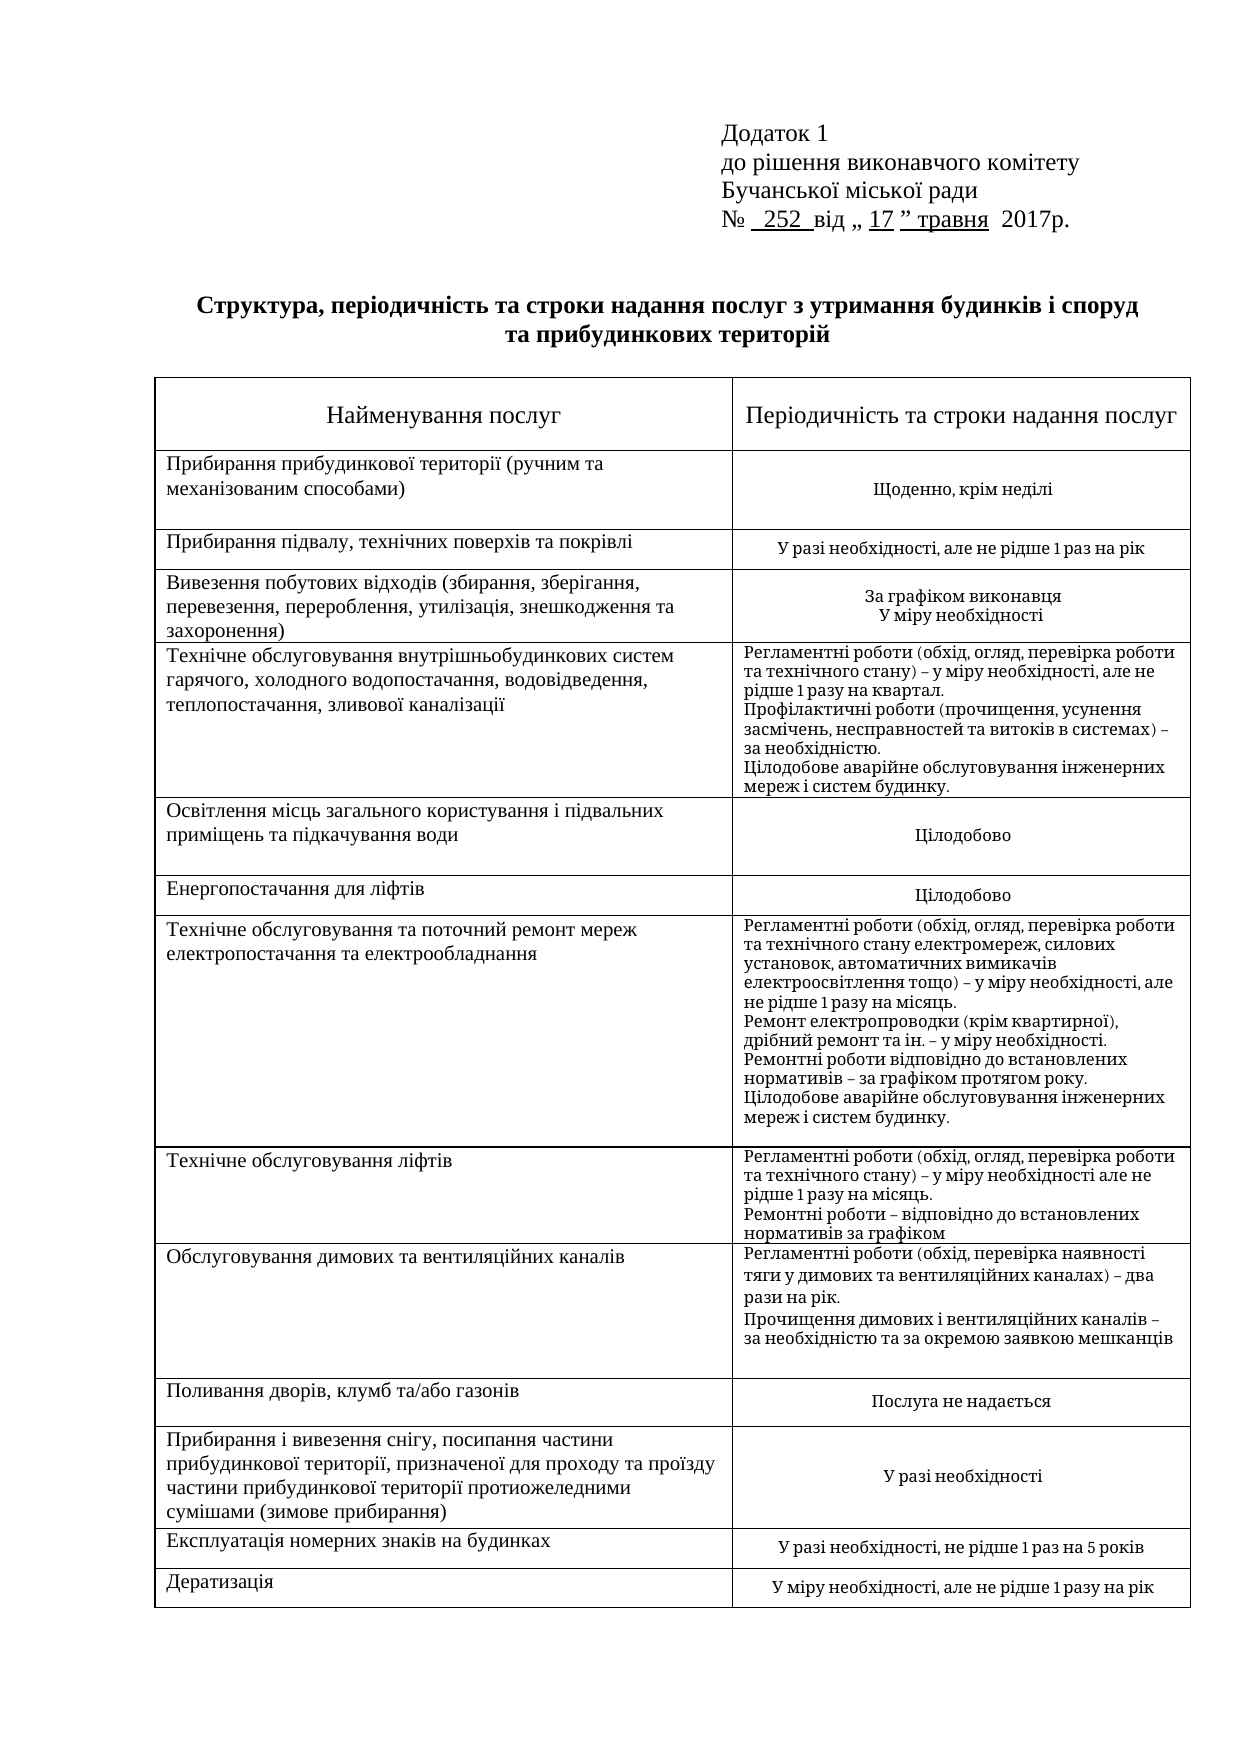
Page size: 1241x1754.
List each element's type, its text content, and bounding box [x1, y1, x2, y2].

text до рішення виконавчого комітету [224, 147, 1105, 176]
table_cell Цілодобово [733, 876, 1190, 915]
table_cell Щоденно, крім неділі [733, 451, 1190, 528]
table_cell Технічне обслуговування ліфтів [156, 1148, 732, 1243]
table_cell Цілодобово [733, 798, 1190, 875]
table_cell Обслуговування димових та вентиляційних каналів [156, 1244, 732, 1377]
table_cell За графіком виконавця У міру необхідності [733, 570, 1190, 642]
table_cell Технічне обслуговування внутрішньобудинкових систем гарячого, холодного водопостачання, водовідведення, теплопостачання, зливової каналізації [156, 643, 732, 797]
text Бучанської міської ради [224, 176, 1105, 204]
table_cell Дератизація [156, 1569, 732, 1607]
table_cell У разі необхідності, не рідше 1 раз на 5 років [733, 1529, 1190, 1568]
table_cell У разі необхідності, але не рідше 1 раз на рік [733, 530, 1190, 569]
table_cell Прибирання і вивезення снігу, посипання частини прибудинкової території, призначеної для проходу та проїзду частини прибудинкової території протиожеледними сумішами (зимове прибирання) [156, 1427, 732, 1527]
table_cell Регламентні роботи (обхід, огляд, перевірка роботи та технічного стану) – у міру необхідності але не рідше 1 разу на місяць. Ремонтні роботи – відповідно до встановлених нормативів за графіком [733, 1148, 1190, 1243]
table_header Періодичність та строки надання послуг [733, 378, 1190, 450]
table_cell Послуга не надається [733, 1379, 1190, 1426]
text № _252 від „ 17 ” травня 2017р. [224, 204, 1105, 233]
table_cell Технічне обслуговування та поточний ремонт мереж електропостачання та електрообладнання [156, 916, 732, 1146]
table_cell Поливання дворів, клумб та/або газонів [156, 1379, 732, 1426]
table_header Найменування послуг [156, 378, 732, 450]
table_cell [733, 1569, 1190, 1607]
text Додаток 1 [224, 118, 1105, 147]
table_cell У разі необхідності [733, 1427, 1190, 1527]
table_cell Експлуатація номерних знаків на будинках [156, 1529, 732, 1568]
table_cell Прибирання прибудинкової території (ручним та механізованим способами) [156, 451, 732, 528]
table_cell Регламентні роботи (обхід, огляд, перевірка роботи та технічного стану) – у міру необхідності, але не рідше 1 разу на квартал. Профілактичні роботи (прочищення, усунення засмічень, несправностей та витоків в системах) – за необхідністю. Цілодобове аварійне обслуговування інженерних мереж і систем будинку. [733, 643, 1190, 797]
table_cell Прибирання підвалу, технічних поверхів та покрівлі [156, 530, 732, 569]
table_cell Регламентні роботи (обхід, перевірка наявності тяги у димових та вентиляційних каналах) – два рази на рік. Прочищення димових і вентиляційних каналів – за необхідністю та за окремою заявкою мешканців [733, 1244, 1190, 1377]
table_cell Енергопостачання для ліфтів [156, 876, 732, 915]
table_cell Освітлення місць загального користування і підвальних приміщень та підкачування води [156, 798, 732, 875]
text Структура, періодичність та строки надання послуг з утримання будинків і споруд та прибудинкових територій [183, 291, 1152, 348]
table_cell Вивезення побутових відходів (збирання, зберігання, перевезення, перероблення, утилізація, знешкодження та захоронення) [156, 570, 732, 642]
table_cell Регламентні роботи (обхід, огляд, перевірка роботи та технічного стану електромереж, силових установок, автоматичних вимикачів електроосвітлення тощо) – у міру необхідності, але не рідше 1 разу на місяць. Ремонт електропроводки (крім квартирної), дрібний ремонт та ін. – у міру необхідності. Ремонтні роботи відповідно до встановлених нормативів – за графіком протягом року. Цілодобове аварійне обслуговування інженерних мереж і систем будинку. [733, 916, 1190, 1146]
